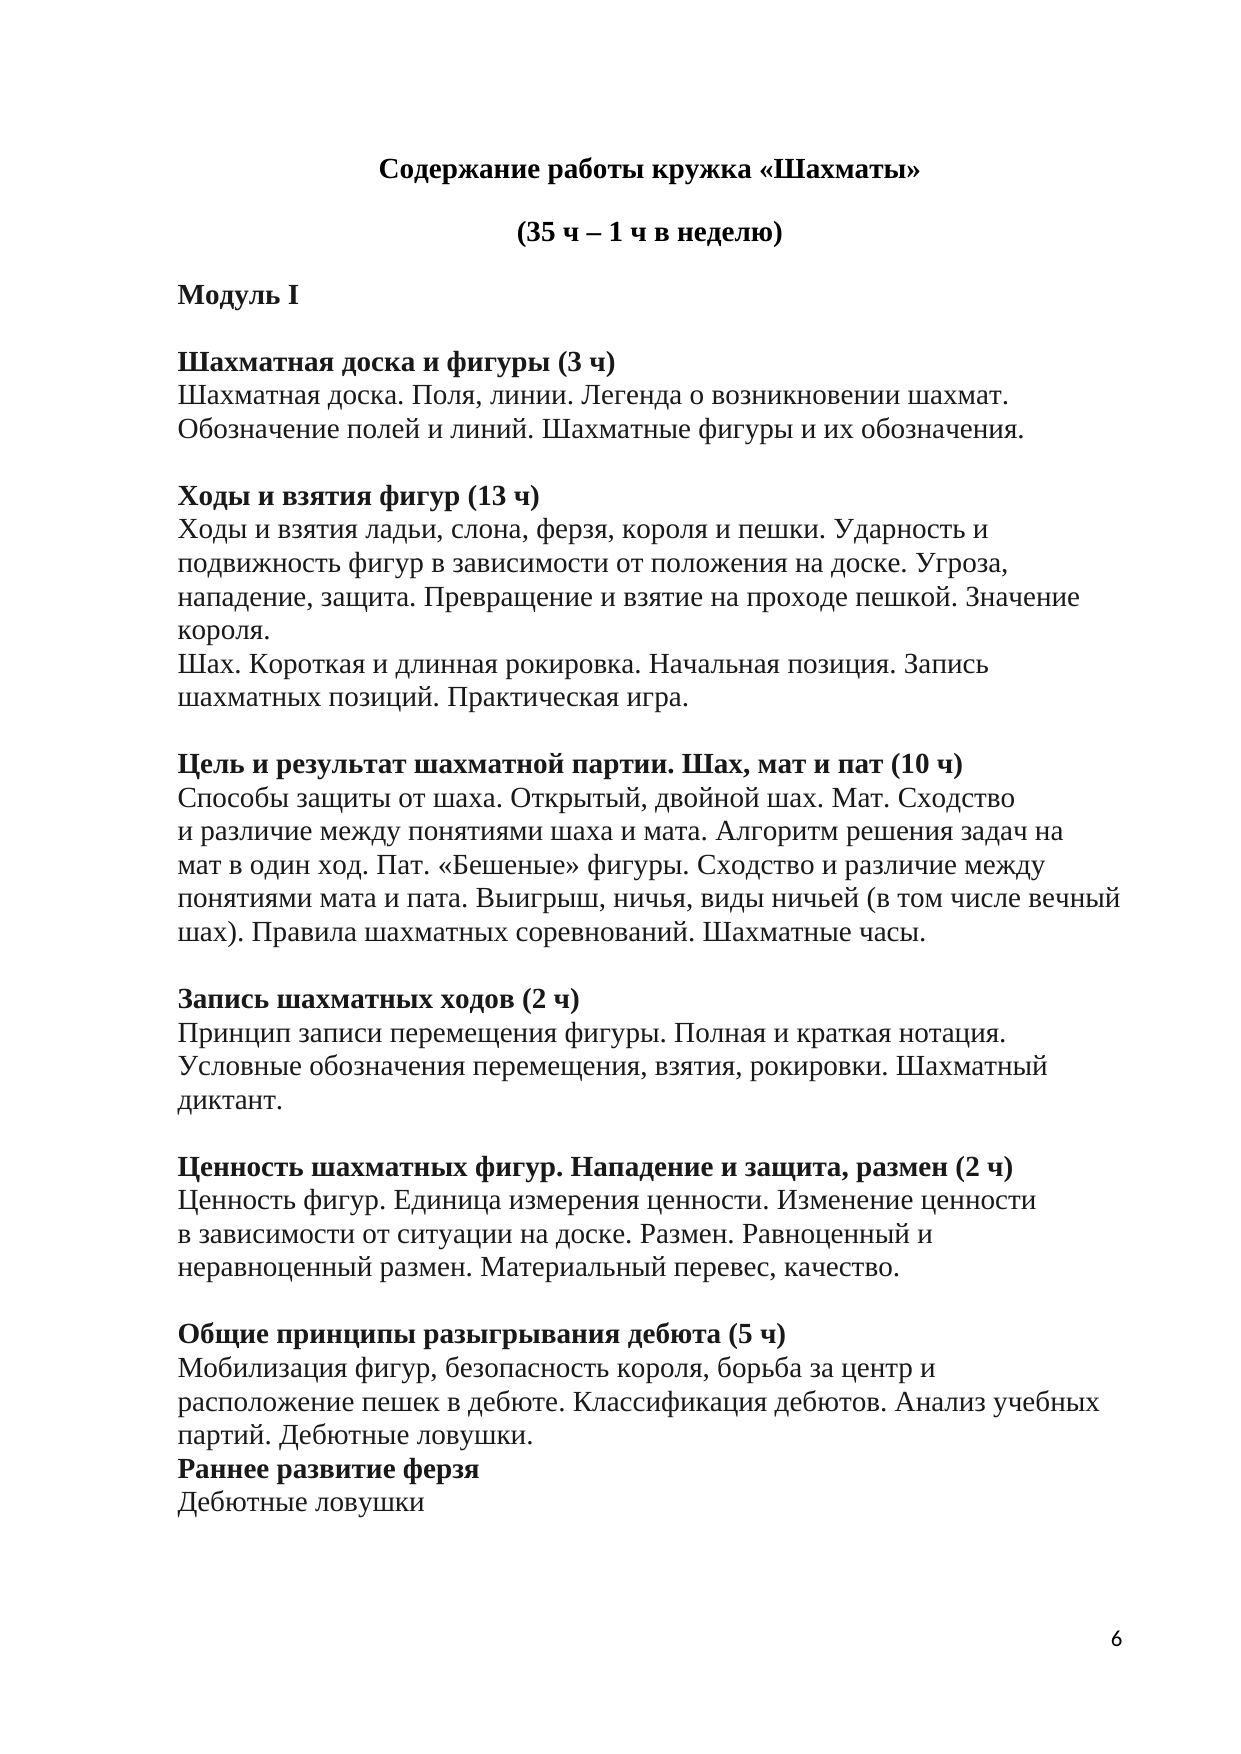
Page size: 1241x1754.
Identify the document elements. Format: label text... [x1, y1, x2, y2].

text неравноценный размен. Материальный перевес, качество. [177, 1249, 1122, 1283]
text в зависимости от ситуации на доске. Размен. Равноценный и [177, 1216, 1122, 1249]
text шах). Правила шахматных соревнований. Шахматные часы. [177, 914, 1122, 948]
text Способы защиты от шаха. Открытый, двойной шах. Мат. Сходство [177, 780, 1122, 813]
text Общие принципы разыгрывания дебюта (5 ч) [177, 1317, 1122, 1350]
text Принцип записи перемещения фигуры. Полная и краткая нотация. [177, 1015, 1122, 1048]
text Запись шахматных ходов (2 ч) [177, 981, 1122, 1015]
text Мобилизация фигур, безопасность короля, борьба за центр и расположение пешек в дебюте. Классификация дебютов. Анализ учебных партий. Дебютные ловушки. [177, 1350, 1122, 1451]
text Шах. Короткая и длинная рокировка. Начальная позиция. Запись [177, 646, 1122, 679]
text Ценность фигур. Единица измерения ценности. Изменение ценности [177, 1182, 1122, 1216]
text Ходы и взятия фигур (13 ч) [177, 478, 1122, 512]
text (35 ч – 1 ч в неделю) [177, 214, 1122, 248]
text подвижность фигур в зависимости от положения на доске. Угроза, нападение, защита. Превращение и взятие на проходе пешкой. Значение короля. [177, 545, 1122, 646]
text Раннее развитие ферзя Дебютные ловушки [177, 1451, 1122, 1518]
text мат в один ход. Пат. «Бешеные» фигуры. Сходство и различие между [177, 847, 1122, 881]
text Модуль I [177, 277, 1122, 310]
text Цель и результат шахматной партии. Шах, мат и пат (10 ч) [177, 746, 1122, 780]
text Шахматная доска. Поля, линии. Легенда о возникновении шахмат. [177, 377, 1122, 411]
text Обозначение полей и линий. Шахматные фигуры и их обозначения. [177, 411, 1122, 444]
text Условные обозначения перемещения, взятия, рокировки. Шахматный диктант. [177, 1048, 1122, 1115]
text понятиями мата и пата. Выигрыш, ничья, виды ничьей (в том числе вечный [177, 881, 1122, 914]
text Содержание работы кружка «Шахматы» [177, 151, 1122, 185]
text Ценность шахматных фигур. Нападение и защита, размен (2 ч) [177, 1149, 1122, 1182]
text шахматных позиций. Практическая игра. [177, 679, 1122, 713]
text Ходы и взятия ладьи, слона, ферзя, короля и пешки. Ударность и [177, 512, 1122, 545]
text Шахматная доска и фигуры (3 ч) [177, 344, 1122, 377]
text и различие между понятиями шаха и мата. Алгоритм решения задач на [177, 813, 1122, 847]
